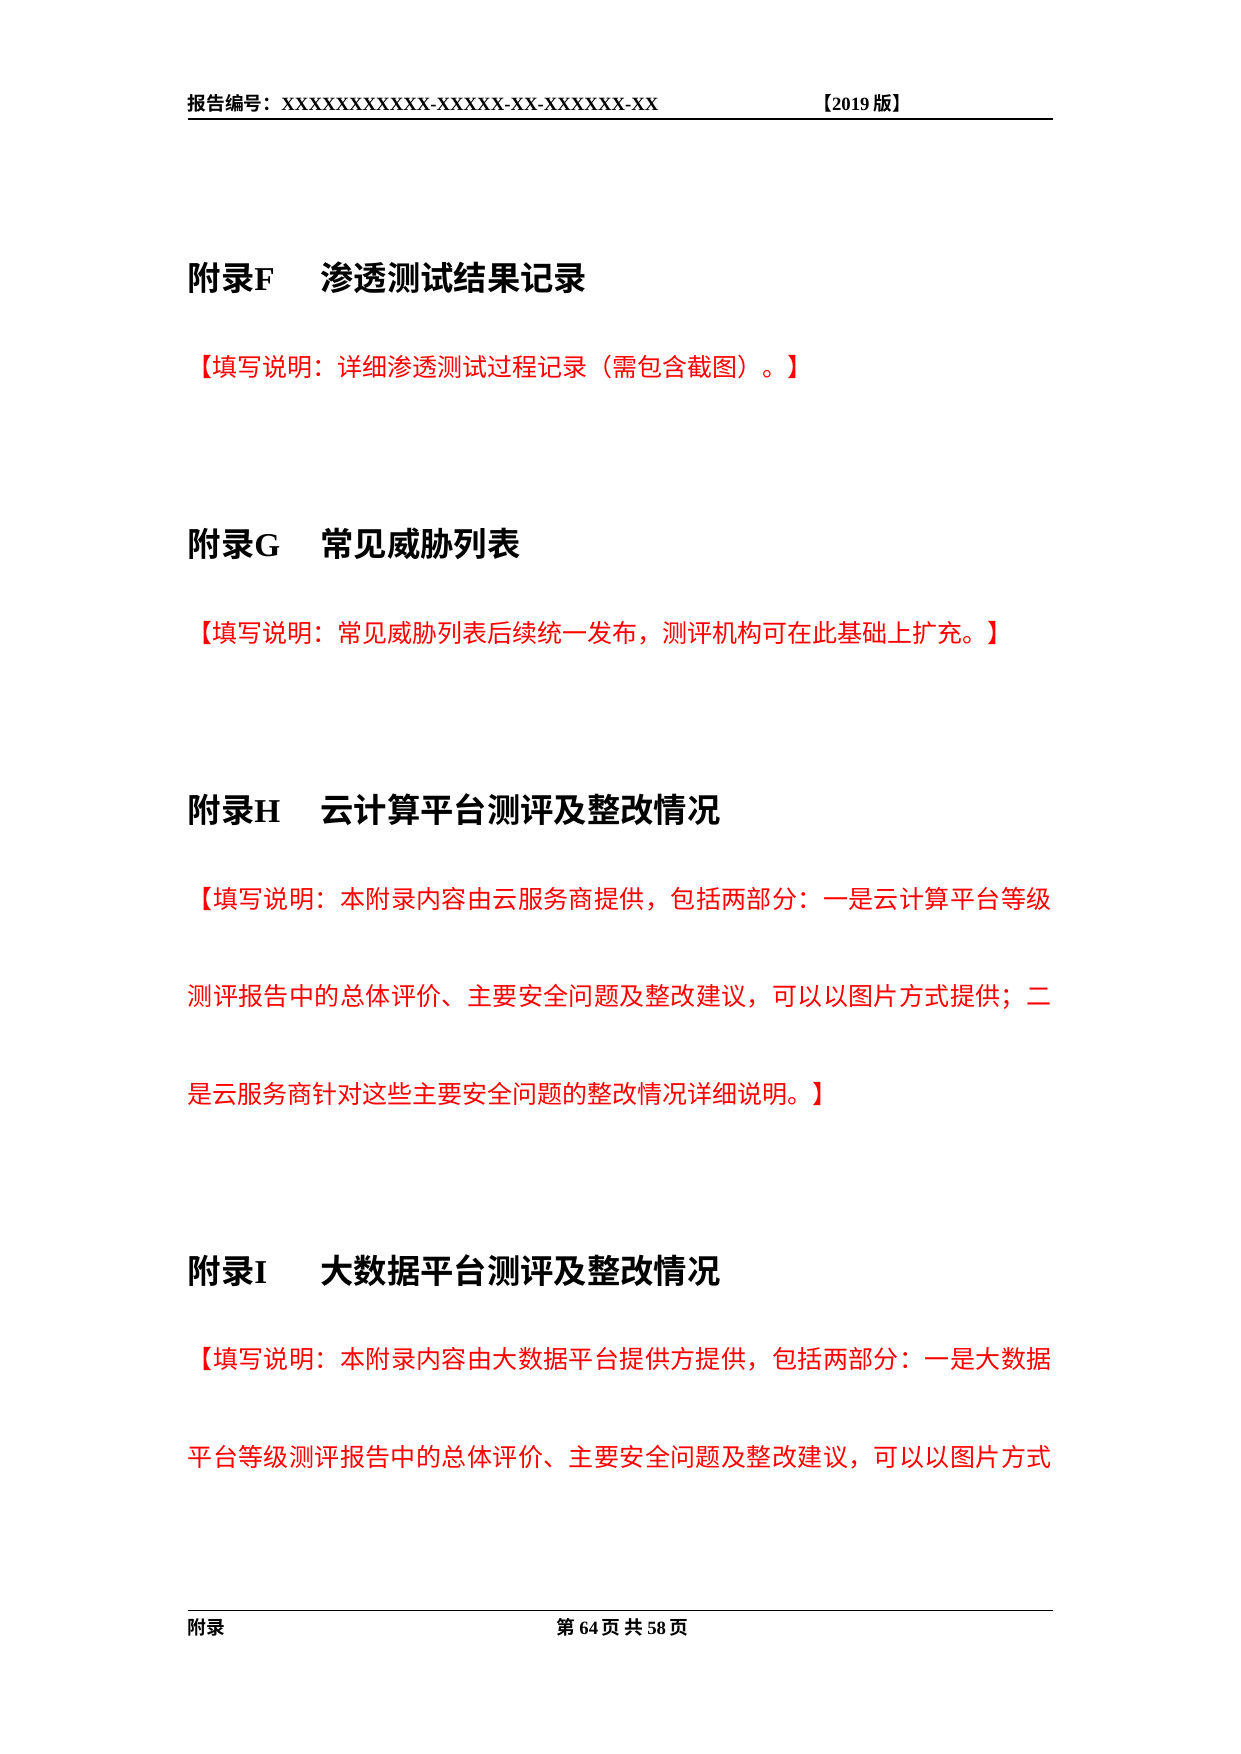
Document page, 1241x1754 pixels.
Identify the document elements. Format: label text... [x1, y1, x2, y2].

text 大数据平台测评及整改情况 [187, 1237, 1053, 1302]
text 常见威胁列表 [187, 510, 1053, 575]
text 【填写说明：详细渗透测试过程记录（需包含截图）。】 [187, 333, 1053, 398]
text 【填写说明：本附录内容由云服务商提供，包括两部分：一是云计算平台等级测评报告中的总体评价、主要安全问题及整改建议，可以以图片方式提供；二是云服务商针对这些主要安全问题的整改情况详细说明。】 [187, 865, 1053, 1125]
text 【填写说明：常见威胁列表后续统一发布，测评机构可在此基础上扩充。】 [187, 599, 1053, 664]
text 渗透测试结果记录 [187, 244, 1053, 309]
text 云计算平台测评及整改情况 [187, 776, 1053, 841]
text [187, 1326, 1053, 1488]
